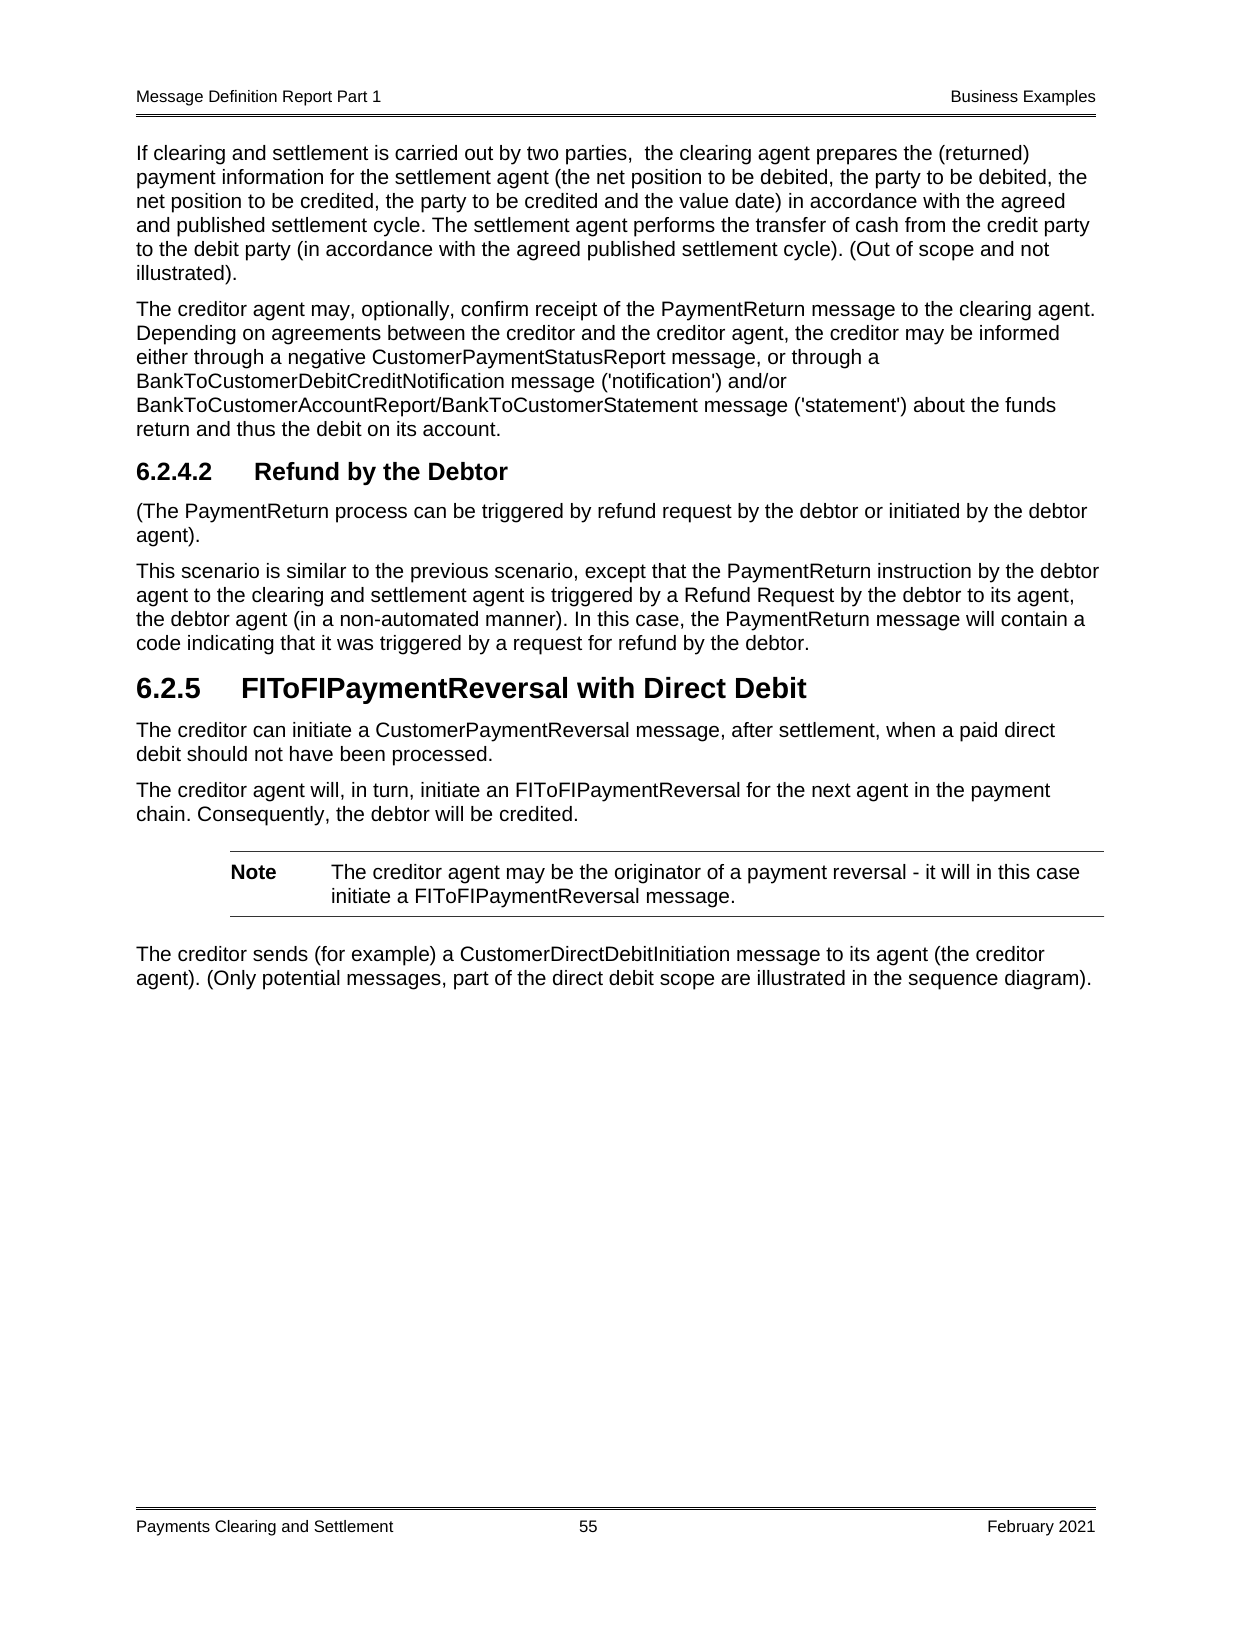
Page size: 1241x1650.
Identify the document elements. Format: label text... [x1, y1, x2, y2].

text The creditor agent will, in turn, initiate an FIToFIPaymentReversal for the next agent in the payment chain. Consequently, the debtor will be credited. [136, 778, 1104, 826]
text The creditor agent may, optionally, confirm receipt of the PaymentReturn message to the clearing agent. Depending on agreements between the creditor and the creditor agent, the creditor may be informed either through a negative CustomerPaymentStatusReport message, or through a BankToCustomerDebitCreditNotification message ('notification') and/or BankToCustomerAccountReport/BankToCustomerStatement message ('statement') about the funds return and thus the debit on its account. [136, 297, 1104, 441]
text The creditor can initiate a CustomerPaymentReversal message, after settlement, when a paid direct debit should not have been processed. [136, 717, 1104, 765]
text The creditor agent may be the originator of a payment reversal - it will in this case initiate a FIToFIPaymentReversal message. [230, 852, 1104, 916]
text The creditor sends (for example) a CustomerDirectDebitInitiation message to its agent (the creditor agent). (Only potential messages, part of the direct debit scope are illustrated in the sequence diagram). [136, 941, 1104, 989]
text (The PaymentReturn process can be triggered by refund request by the debtor or initiated by the debtor agent). [136, 498, 1104, 546]
subtitle FIToFIPaymentReversal with Direct Debit [136, 671, 1104, 705]
text If clearing and settlement is carried out by two parties, the clearing agent prepares the (returned) payment information for the settlement agent (the net position to be debited, the party to be debited, the net position to be credited, the party to be credited and the value date) in accordance with the agreed and published settlement cycle. The settlement agent performs the transfer of cash from the credit party to the debit party (in accordance with the agreed published settlement cycle). (Out of scope and not illustrated). [136, 141, 1104, 284]
text This scenario is similar to the previous scenario, except that the PaymentReturn instruction by the debtor agent to the clearing and settlement agent is triggered by a Refund Request by the debtor to its agent, the debtor agent (in a non-automated manner). In this case, the PaymentReturn message will contain a code indicating that it was triggered by a request for refund by the debtor. [136, 559, 1104, 655]
subtitle Refund by the Debtor [136, 457, 1104, 486]
